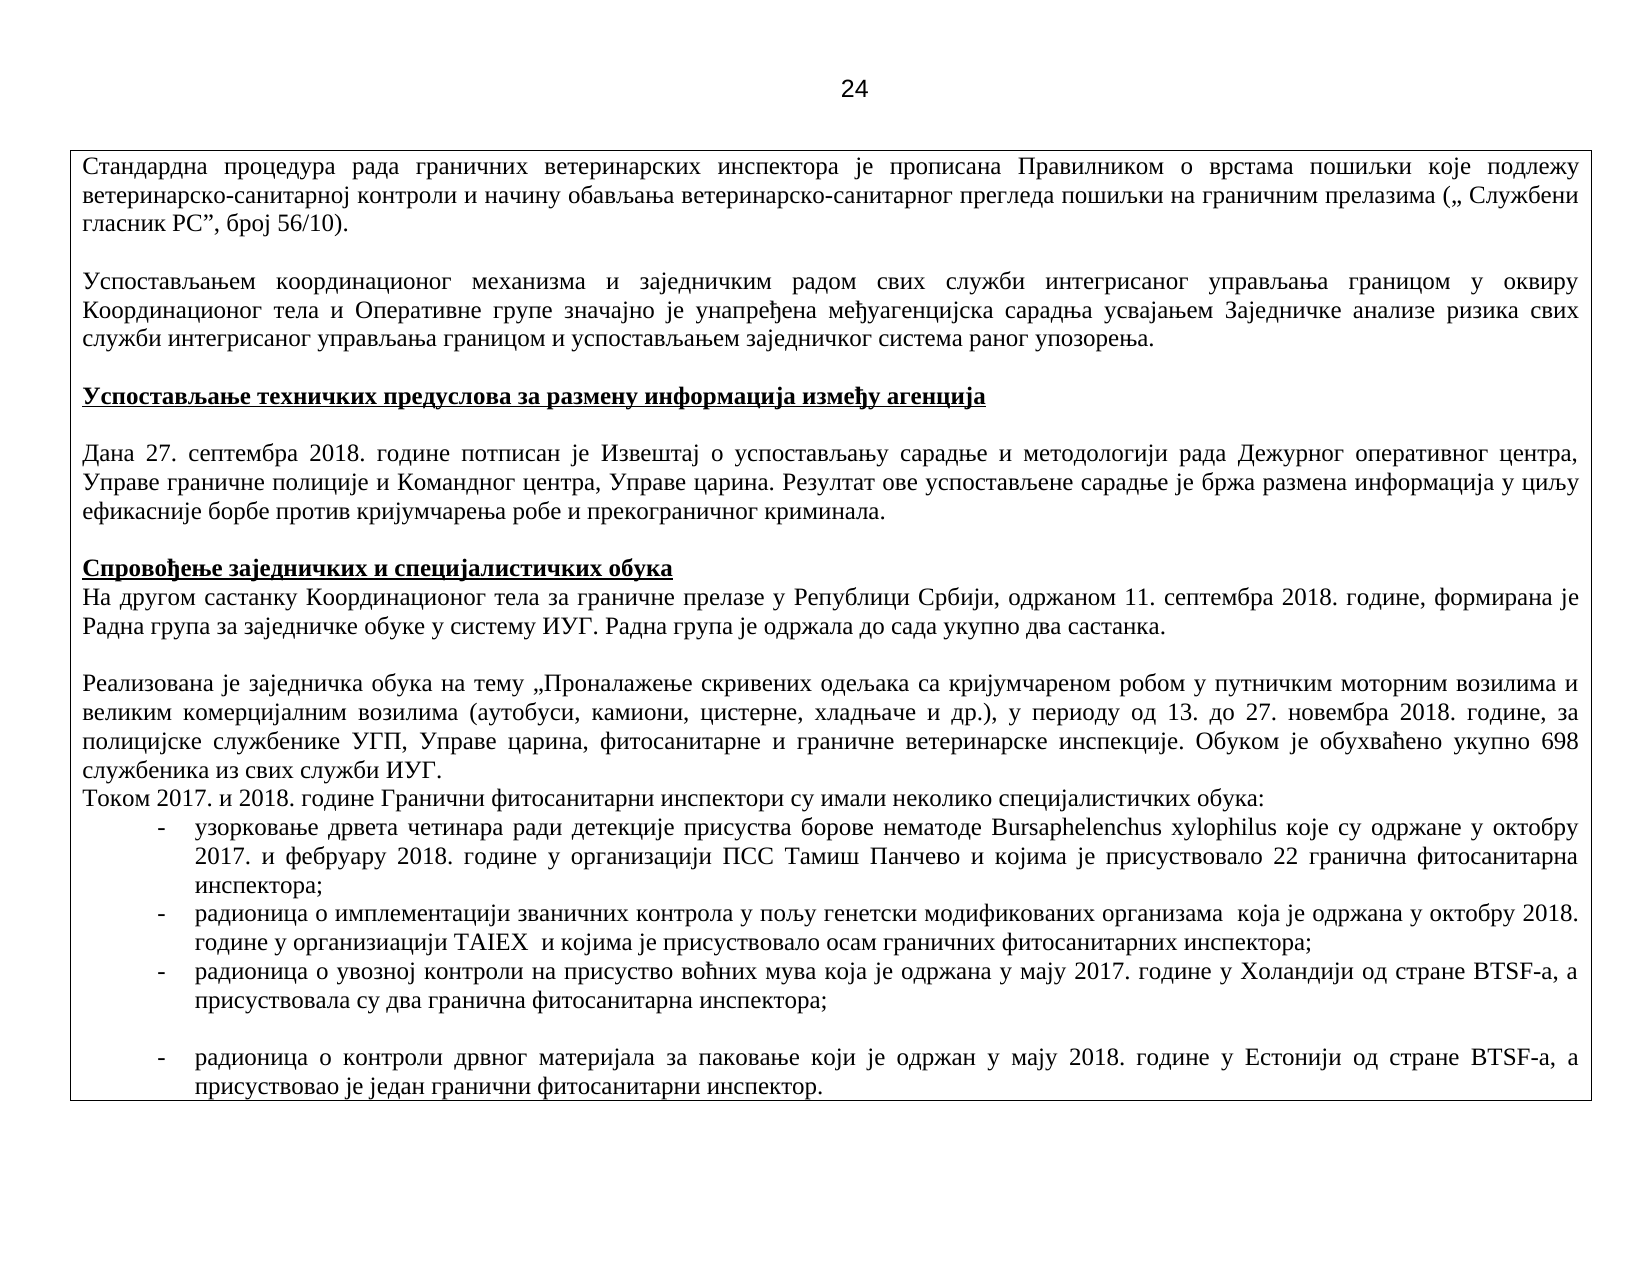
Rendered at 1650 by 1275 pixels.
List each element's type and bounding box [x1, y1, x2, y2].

table_cell [71, 151, 1591, 1100]
